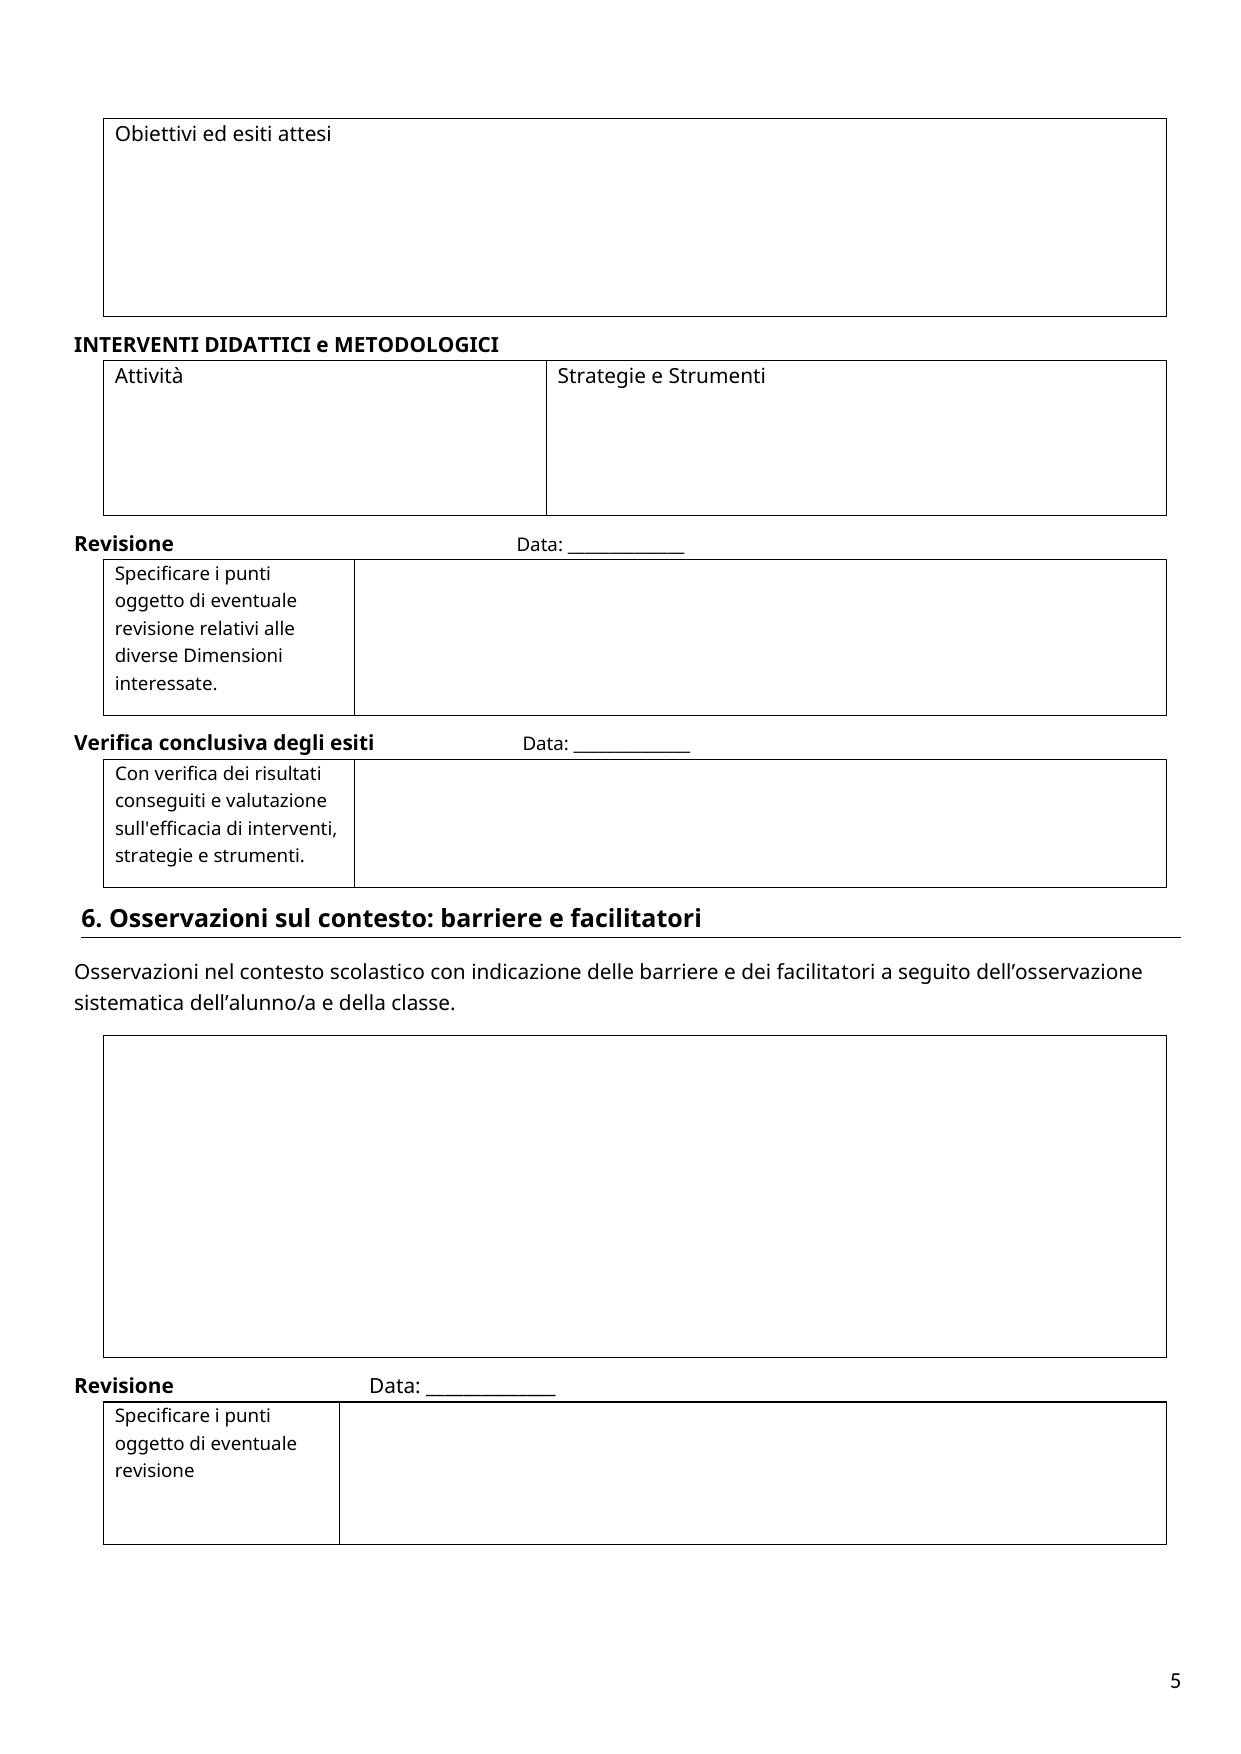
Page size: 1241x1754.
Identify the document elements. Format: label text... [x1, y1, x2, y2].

text Revisione Data: ______________ [74, 529, 1181, 557]
text Verifica conclusiva degli esiti Data: ______________ [74, 728, 1181, 757]
table_header Specificare i punti oggetto di eventuale revisione relativi alle diverse Dimensioni interessate. [104, 560, 354, 714]
text Osservazioni nel contesto scolastico con indicazione delle barriere e dei facilitatori a seguito dell’osservazione sistematica dell’alunno/a e della classe. [74, 957, 1181, 1016]
table_header Strategie e Strumenti [547, 361, 1166, 515]
table_header Specificare i punti oggetto di eventuale revisione [104, 1403, 339, 1544]
table_header [340, 1403, 1166, 1544]
text Revisione Data: ______________ [74, 1371, 1181, 1399]
text INTERVENTI DIDATTICI e METODOLOGICI [74, 330, 1181, 358]
table_header [355, 560, 1166, 714]
table_header Attività [104, 361, 546, 515]
table_header [355, 760, 1166, 887]
subtitle 6. Osservazioni sul contesto: barriere e facilitatori [81, 900, 1181, 937]
table_header Obiettivi ed esiti attesi [104, 119, 1166, 316]
table_header Con verifica dei risultati conseguiti e valutazione sull'efficacia di interventi, strategie e strumenti. [104, 760, 354, 887]
table_header [104, 1036, 1166, 1357]
